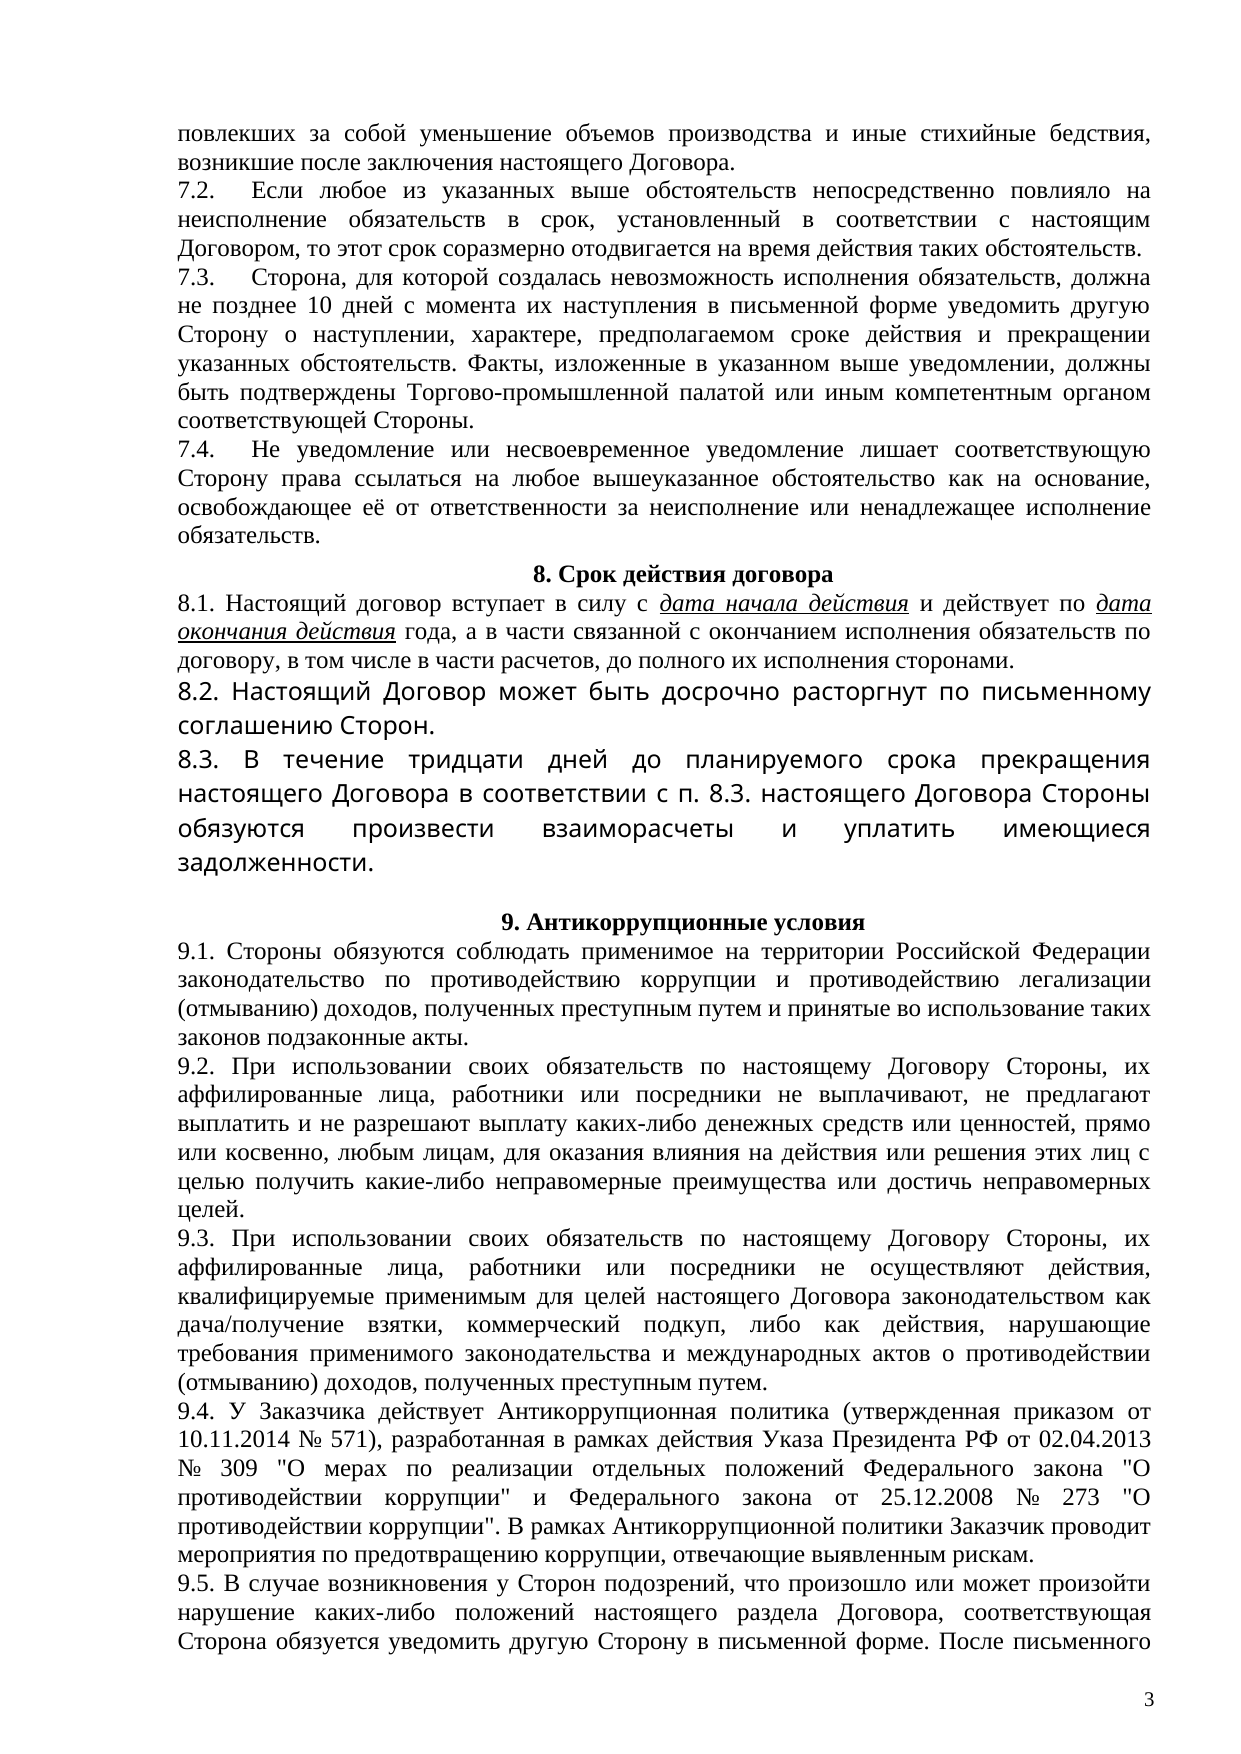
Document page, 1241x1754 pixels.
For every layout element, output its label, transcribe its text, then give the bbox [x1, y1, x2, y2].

text 8.1. Настоящий договор вступает в силу с дата начала действия и действует по дата окончания действия года, а в части связанной с окончанием исполнения обязательств по договору, в том числе в части расчетов, до полного их исполнения сторонами. [177, 588, 1152, 674]
text 9. Антикоррупционные условия [215, 907, 1152, 936]
text 9.3. При использовании своих обязательств по настоящему Договору Стороны, их аффилированные лица, работники или посредники не осуществляют действия, квалифицируемые применимым для целей настоящего Договора законодательством как дача/получение взятки, коммерческий подкуп, либо как действия, нарушающие требования применимого законодательства и международных актов о противодействии (отмыванию) доходов, полученных преступным путем. [177, 1223, 1152, 1396]
text 9.2. При использовании своих обязательств по настоящему Договору Стороны, их аффилированные лица, работники или посредники не выплачивают, не предлагают выплатить и не разрешают выплату каких-либо денежных средств или ценностей, прямо или косвенно, любым лицам, для оказания влияния на действия или решения этих лиц с целью получить какие-либо неправомерные преимущества или достичь неправомерных целей. [177, 1051, 1152, 1223]
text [177, 1568, 1152, 1654]
text 8. Срок действия договора [215, 559, 1152, 588]
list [177, 118, 1152, 176]
list Если любое из указанных выше обстоятельств непосредственно повлияло на неисполнение обязательств в срок, установленный в соответствии с настоящим Договором, то этот срок соразмерно отодвигается на время действия таких обстоятельств. [177, 176, 1152, 262]
list Сторона, для которой создалась невозможность исполнения обязательств, должна не позднее 10 дней с момента их наступления в письменной форме уведомить другую Сторону о наступлении, характере, предполагаемом сроке действия и прекращении указанных обстоятельств. Факты, изложенные в указанном выше уведомлении, должны быть подтверждены Торгово-промышленной палатой или иным компетентным органом соответствующей Стороны. [177, 262, 1152, 434]
text 9.1. Стороны обязуются соблюдать применимое на территории Российской Федерации законодательство по противодействию коррупции и противодействию легализации (отмыванию) доходов, полученных преступным путем и принятые во использование таких законов подзаконные акты. [177, 936, 1152, 1051]
text 9.4. У Заказчика действует Антикоррупционная политика (утвержденная приказом от 10.11.2014 № 571), разработанная в рамках действия Указа Президента РФ от 02.04.2013 № 309 "О мерах по реализации отдельных положений Федерального закона "О противодействии коррупции" и Федерального закона от 25.12.2008 № 273 "О противодействии коррупции". В рамках Антикоррупционной политики Заказчик проводит мероприятия по предотвращению коррупции, отвечающие выявленным рискам. [177, 1396, 1152, 1568]
list Не уведомление или несвоевременное уведомление лишает соответствующую Сторону права ссылаться на любое вышеуказанное обстоятельство как на основание, освобождающее её от ответственности за неисполнение или ненадлежащее исполнение обязательств. [177, 434, 1152, 549]
text 8.3. В течение тридцати дней до планируемого срока прекращения настоящего Договора в соответствии с п. 8.3. настоящего Договора Стороны обязуются произвести взаиморасчеты и уплатить имеющиеся задолженности. [177, 742, 1152, 878]
text 8.2. Настоящий Договор может быть досрочно расторгнут по письменному соглашению Сторон. [177, 674, 1152, 742]
